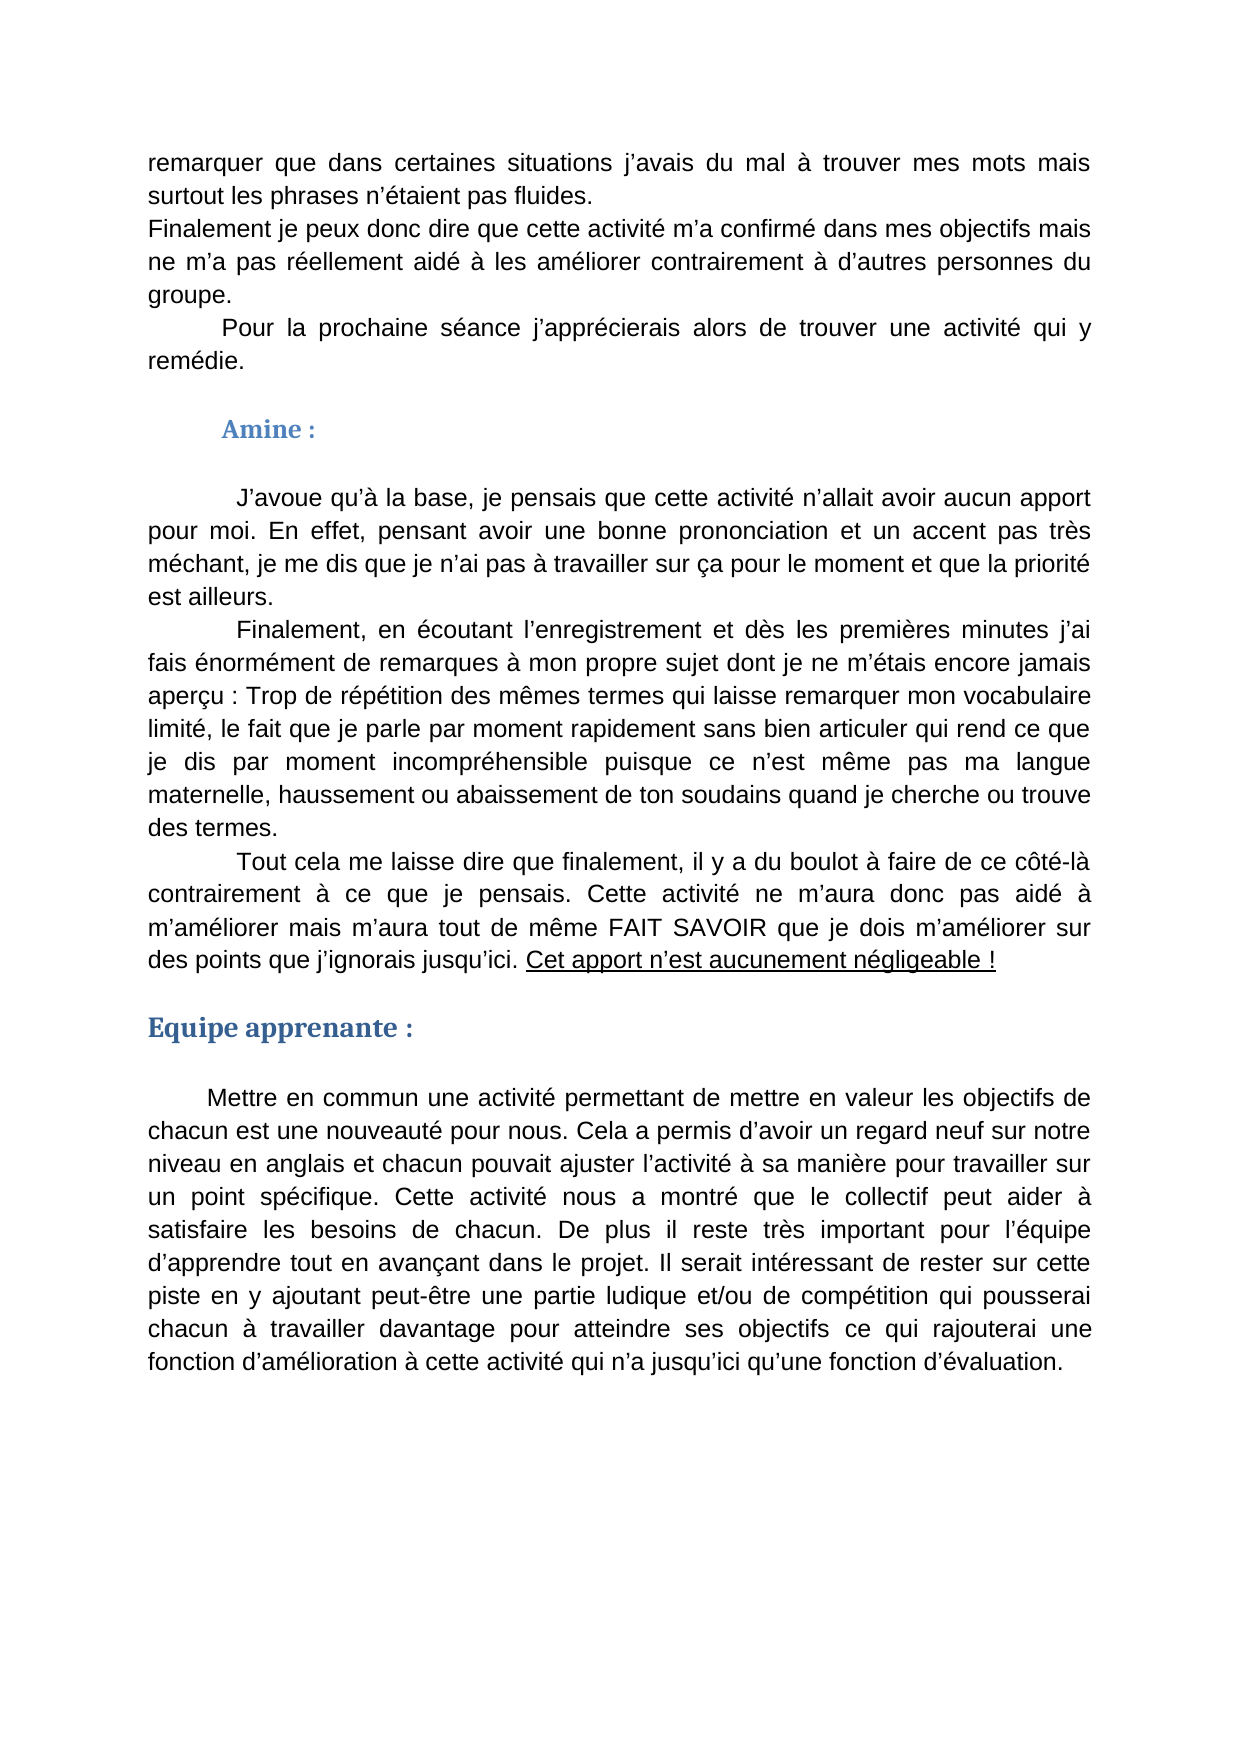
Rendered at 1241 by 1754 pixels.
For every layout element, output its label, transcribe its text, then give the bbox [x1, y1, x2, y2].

text Finalement, en écoutant l’enregistrement et dès les premières minutes j’ai fais énormément de remarques à mon propre sujet dont je ne m’étais encore jamais aperçu : Trop de répétition des mêmes termes qui laisse remarquer mon vocabulaire limité, le fait que je parle par moment rapidement sans bien articuler qui rend ce que je dis par moment incompréhensible puisque ce n’est même pas ma langue maternelle, haussement ou abaissement de ton soudains quand je cherche ou trouve des termes. [148, 615, 1093, 842]
text Equipe apprenante : [148, 1012, 1093, 1045]
text Amine : [148, 414, 1093, 446]
text Mettre en commun une activité permettant de mettre en valeur les objectifs de chacun est une nouveauté pour nous. Cela a permis d’avoir un regard neuf sur notre niveau en anglais et chacun pouvait ajuster l’activité à sa manière pour travailler sur un point spécifique. Cette activité nous a montré que le collectif peut aider à satisfaire les besoins de chacun. De plus il reste très important pour l’équipe d’apprendre tout en avançant dans le projet. Il serait intéressant de rester sur cette piste en y ajoutant peut-être une partie ludique et/ou de compétition qui pousserai chacun à travailler davantage pour atteindre ses objectifs ce qui rajouterai une fonction d’amélioration à cette activité qui n’a jusqu’ici qu’une fonction d’évaluation. [148, 1083, 1093, 1376]
text J’avoue qu’à la base, je pensais que cette activité n’allait avoir aucun apport pour moi. En effet, pensant avoir une bonne prononciation et un accent pas très méchant, je me dis que je n’ai pas à travailler sur ça pour le moment et que la priorité est ailleurs. [148, 483, 1093, 611]
text Pour la prochaine séance j’apprécierais alors de trouver une activité qui y remédie. [148, 313, 1093, 374]
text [148, 148, 1093, 209]
text Tout cela me laisse dire que finalement, il y a du boulot à faire de ce côté-là contrairement à ce que je pensais. Cette activité ne m’aura donc pas aidé à m’améliorer mais m’aura tout de même FAIT SAVOIR que je dois m’améliorer sur des points que j’ignorais jusqu’ici. Cet apport n’est aucunement négligeable ! [148, 846, 1093, 974]
text Finalement je peux donc dire que cette activité m’a confirmé dans mes objectifs mais ne m’a pas réellement aidé à les améliorer contrairement à d’autres personnes du groupe. [148, 214, 1093, 308]
